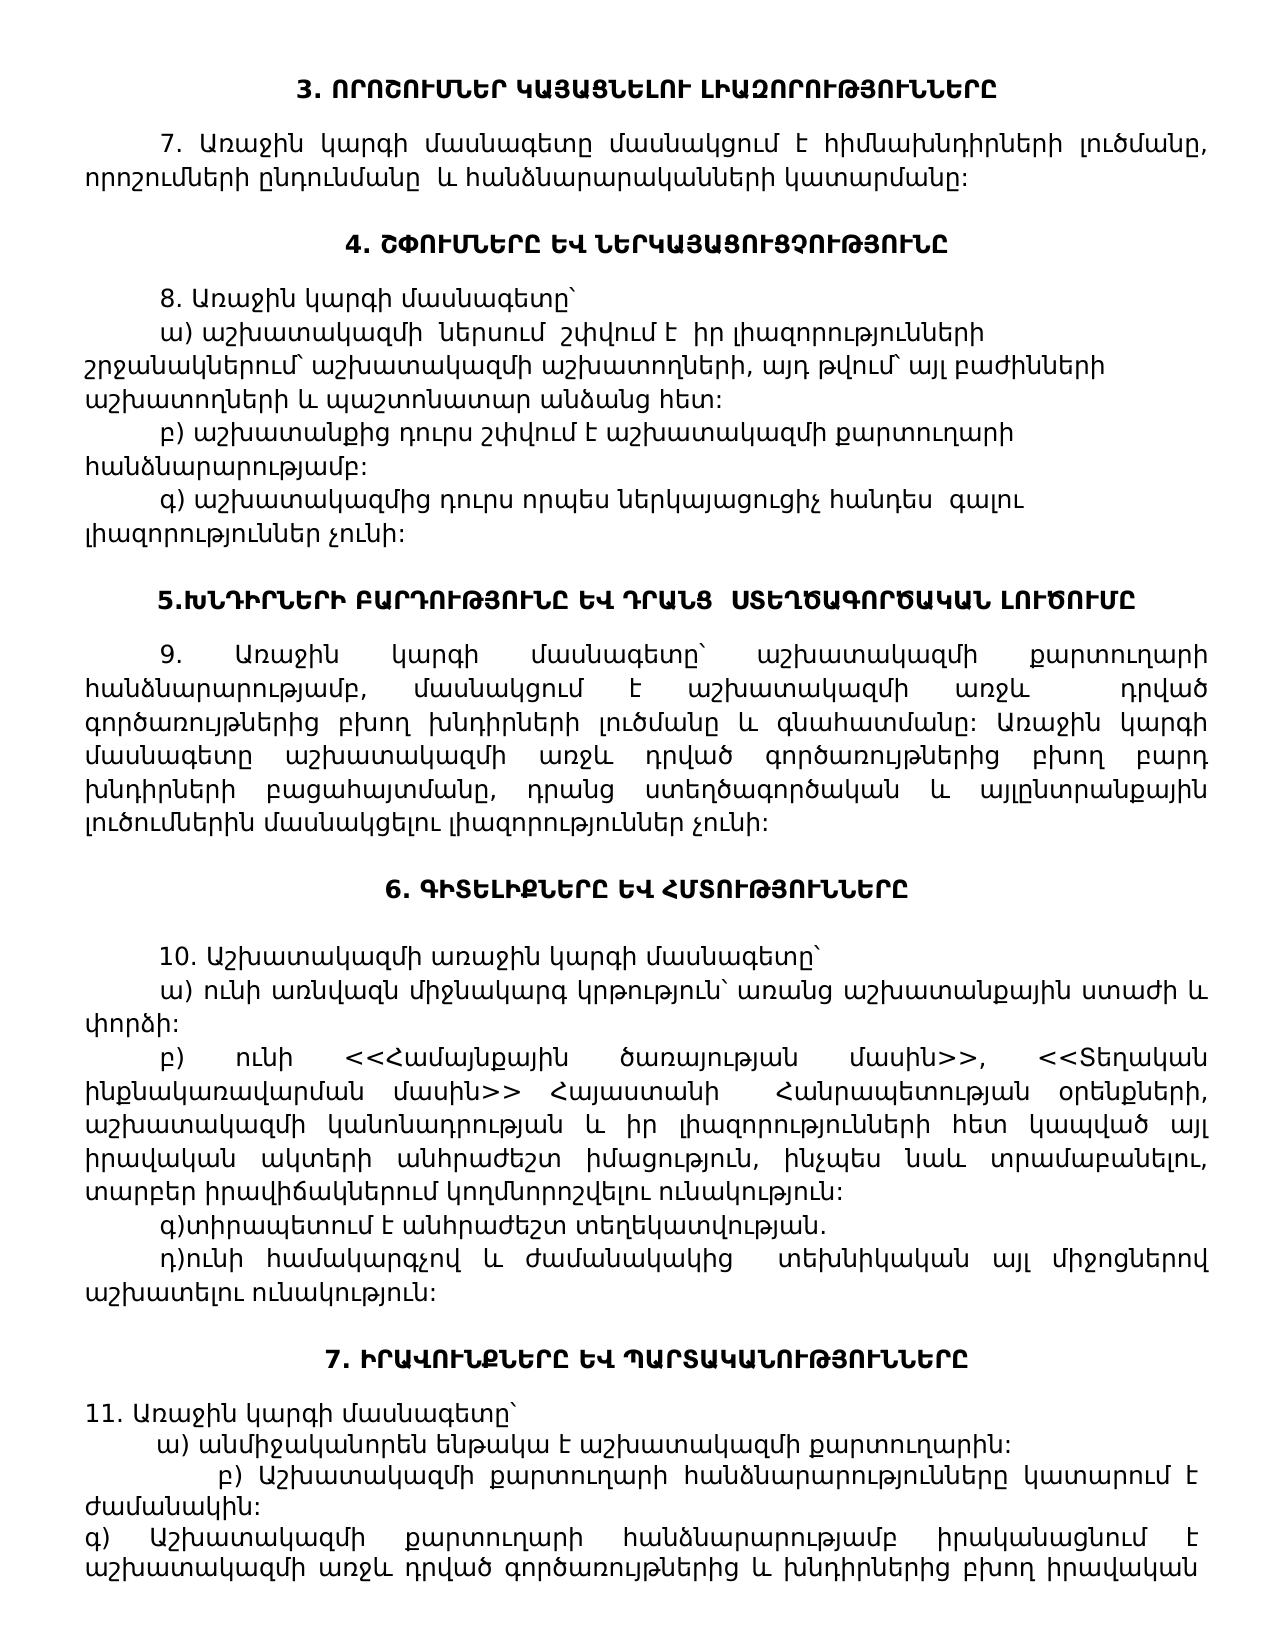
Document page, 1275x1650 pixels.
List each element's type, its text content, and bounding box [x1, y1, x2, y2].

text ա) ունի առնվազն միջնակարգ կրթություն՝ առանց աշխատանքային ստաժի և փորձի: [84, 976, 1209, 1039]
text 7. ԻՐԱՎՈՒՆՔՆԵՐԸ ԵՎ ՊԱՐՏԱԿԱՆՈՒԹՅՈՒՆՆԵՐԸ [84, 1345, 1209, 1374]
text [84, 1523, 1200, 1583]
text ա) աշխատակազմի ներսում շփվում է իր լիազորությունների շրջանակներում՝ աշխատակազմի աշխատողների, այդ թվում՝ այլ բաժինների աշխատողների և պաշտոնատար անձանց հետ: [84, 318, 1209, 414]
text 5.ԽՆԴԻՐՆԵՐԻ ԲԱՐԴՈՒԹՅՈՒՆԸ ԵՎ ԴՐԱՆՑ ՍՏԵՂԾԱԳՈՐԾԱԿԱՆ ԼՈՒԾՈՒՄԸ [84, 586, 1209, 615]
text 6. ԳԻՏԵԼԻՔՆԵՐԸ ԵՎ ՀՄՏՈՒԹՅՈՒՆՆԵՐԸ [84, 842, 1209, 904]
text բ) աշխատանքից դուրս շփվում է աշխատակազմի քարտուղարի հանձնարարությամբ: [84, 418, 1209, 481]
text 3. ՈՐՈՇՈՒՄՆԵՐ ԿԱՅԱՑՆԵԼՈՒ ԼԻԱԶՈՐՈՒԹՅՈՒՆՆԵՐԸ [84, 75, 1209, 104]
text 7. Առաջին կարգի մասնագետը մասնակցում է հիմնախնդիրների լուծմանը, որոշումների ընդունմանը և հանձնարարականների կատարմանը: [84, 129, 1209, 192]
text 4. ՇՓՈՒՄՆԵՐԸ ԵՎ ՆԵՐԿԱՅԱՑՈՒՑՉՈՒԹՅՈՒՆԸ [84, 230, 1209, 259]
text 11. Առաջին կարգի մասնագետը՝ [84, 1399, 1200, 1428]
text գ)տիրապետում է անհրաժեշտ տեղեկատվության. [84, 1211, 1209, 1240]
text դ)ունի համակարգչով և ժամանակակից տեխնիկական այլ միջոցներով աշխատելու ունակություն: [84, 1244, 1209, 1307]
text 10. Աշխատակազմի առաջին կարգի մասնագետը՝ [84, 942, 1209, 972]
text բ) Աշխատակազմի քարտուղարի հանձնարարությունները կատարում է ժամանակին: [84, 1461, 1200, 1521]
text ա) անմիջականորեն ենթակա է աշխատակազմի քարտուղարին: [84, 1430, 1200, 1459]
text գ) աշխատակազմից դուրս որպես ներկայացուցիչ հանդես գալու լիազորություններ չունի: [84, 486, 1209, 548]
text 8. Առաջին կարգի մասնագետը՝ [84, 284, 1209, 313]
text 9. Առաջին կարգի մասնագետը՝ աշխատակազմի քարտուղարի հանձնարարությամբ, մասնակցում է աշխատակազմի առջև դրված գործառույթներից բխող խնդիրների լուծմանը և գնահատմանը: Առաջին կարգի մասնագետը աշխատակազմի առջև դրված գործառույթներից բխող բարդ խնդիրների բացահայտմանը, դրանց ստեղծագործական և այլընտրանքային լուծումներին մասնակցելու լիազորություններ չունի: [84, 641, 1209, 837]
text բ) ունի <<Համայնքային ծառայության մասին>>, <<Տեղական ինքնակառավարման մասին>> Հայաստանի Հանրապետության օրենքների, աշխատակազմի կանոնադրության և իր լիազորությունների հետ կապված այլ իրավական ակտերի անհրաժեշտ իմացություն, ինչպես նաև տրամաբանելու, տարբեր իրավիճակներում կողմնորոշվելու ունակություն: [84, 1043, 1209, 1206]
